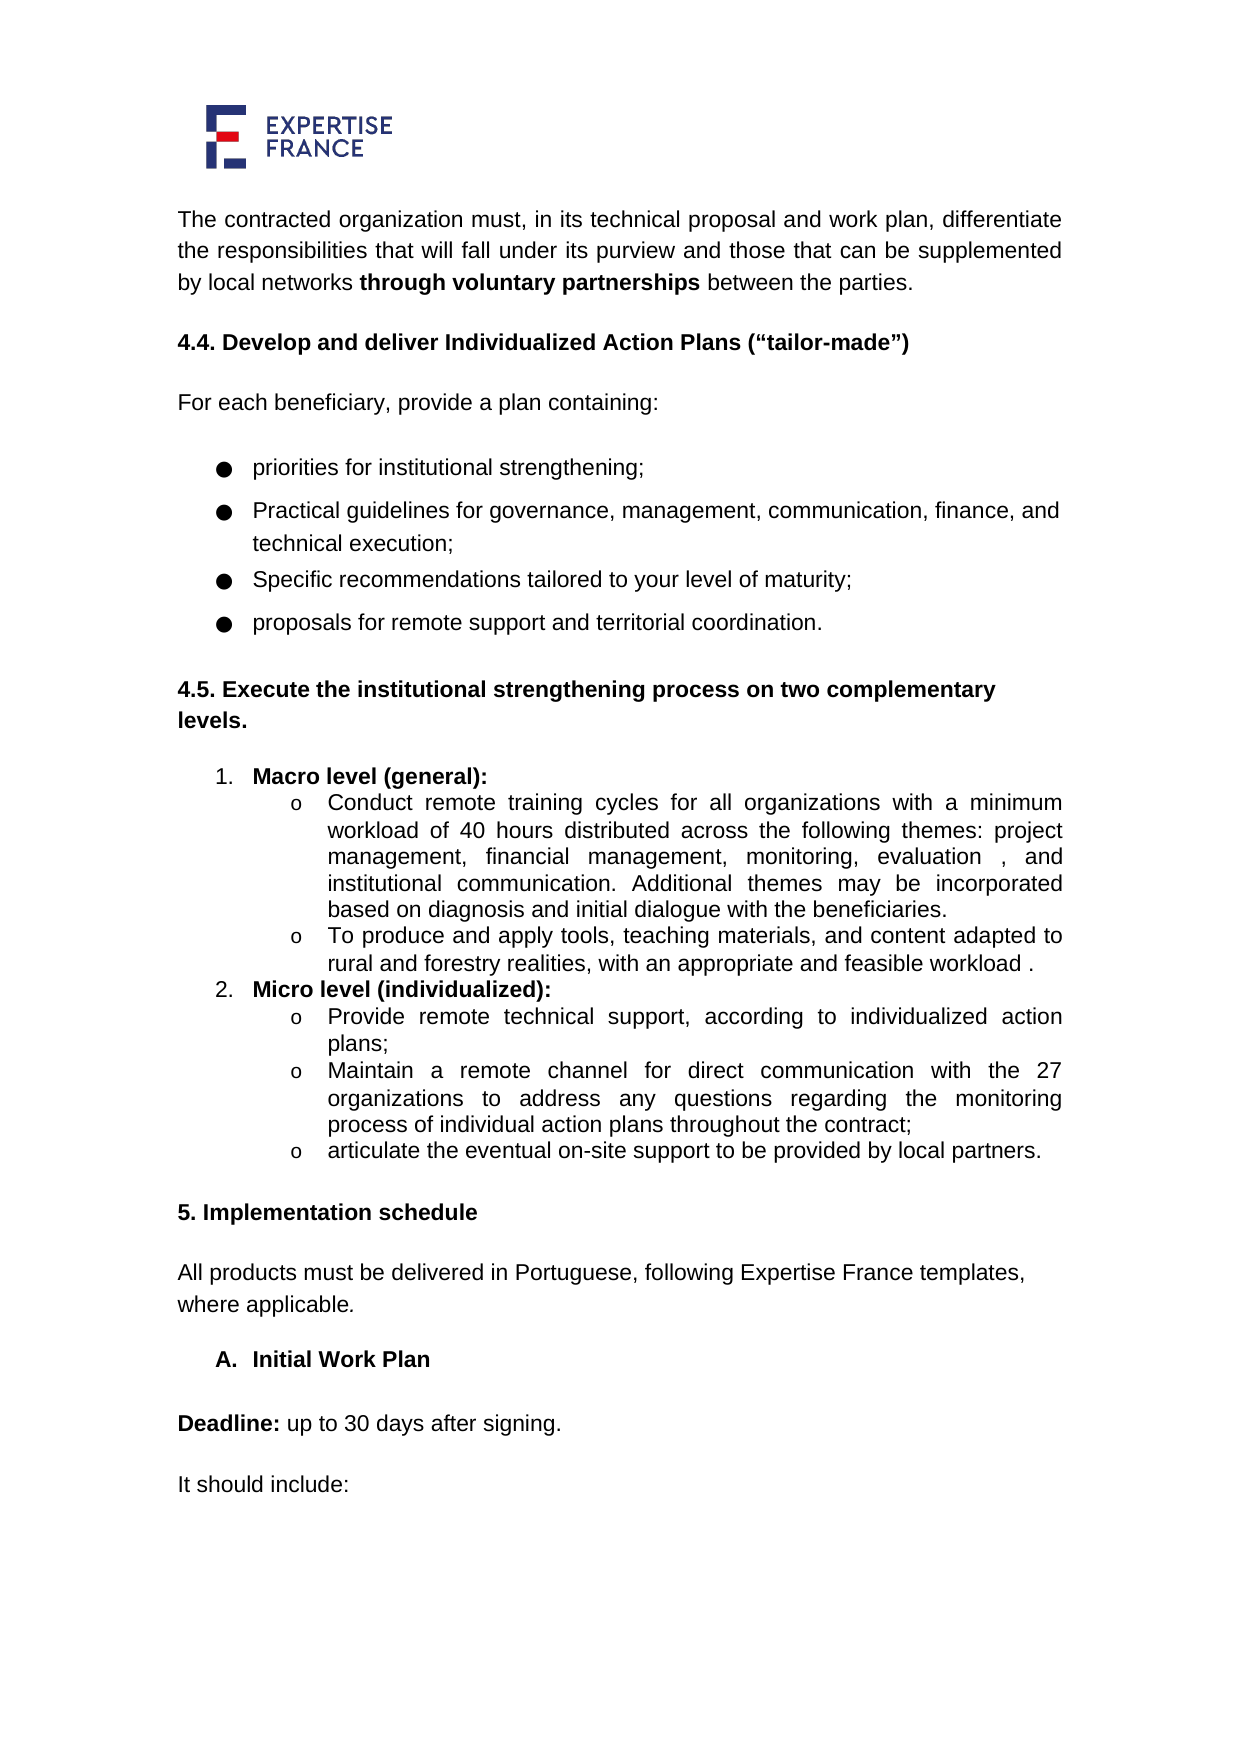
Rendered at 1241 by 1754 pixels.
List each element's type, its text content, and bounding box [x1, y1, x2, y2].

list proposals for remote support and territorial coordination. [215, 599, 1063, 642]
text 4.5. Execute the institutional strengthening process on two complementary levels. [177, 671, 1063, 734]
list Initial Work Plan [215, 1346, 1063, 1372]
text 4.4. Develop and deliver Individualized Action Plans (“tailor-made”) [177, 324, 1063, 355]
list Specific recommendations tailored to your level of maturity; [215, 557, 1063, 599]
picture [177, 73, 420, 202]
text 5. Implementation schedule [177, 1194, 1063, 1225]
list Macro level (general): [215, 763, 1063, 789]
text The contracted organization must, in its technical proposal and work plan, differentiate the responsibilities that will fall under its purview and those that can be supplemented by local networks through voluntary partnerships between the parties. [177, 201, 1063, 295]
text It should include: [177, 1466, 1063, 1497]
list Micro level (individualized): [215, 976, 1063, 1003]
list Practical guidelines for governance, management, communication, finance, and technical execution; [215, 487, 1063, 557]
text All products must be delivered in Portuguese, following Expertise France templates, where applicable. [177, 1254, 1063, 1317]
list articulate the eventual on-site support to be provided by local partners. [290, 1137, 1063, 1165]
list Maintain a remote channel for direct communication with the 27 organizations to address any questions regarding the monitoring process of individual action plans throughout the contract; [290, 1057, 1063, 1137]
list Conduct remote training cycles for all organizations with a minimum workload of 40 hours distributed across the following themes: project management, financial management, monitoring, evaluation , and institutional communication. Additional themes may be incorporated based on diagnosis and initial dialogue with the beneficiaries. [290, 789, 1063, 922]
list Provide remote technical support, according to individualized action plans; [290, 1003, 1063, 1057]
list priorities for institutional strengthening; [215, 445, 1063, 487]
list To produce and apply tools, teaching materials, and content adapted to rural and forestry realities, with an appropriate and feasible workload . [290, 922, 1063, 976]
text Deadline: up to 30 days after signing. [177, 1406, 1063, 1437]
text For each beneficiary, provide a plan containing: [177, 384, 1063, 416]
